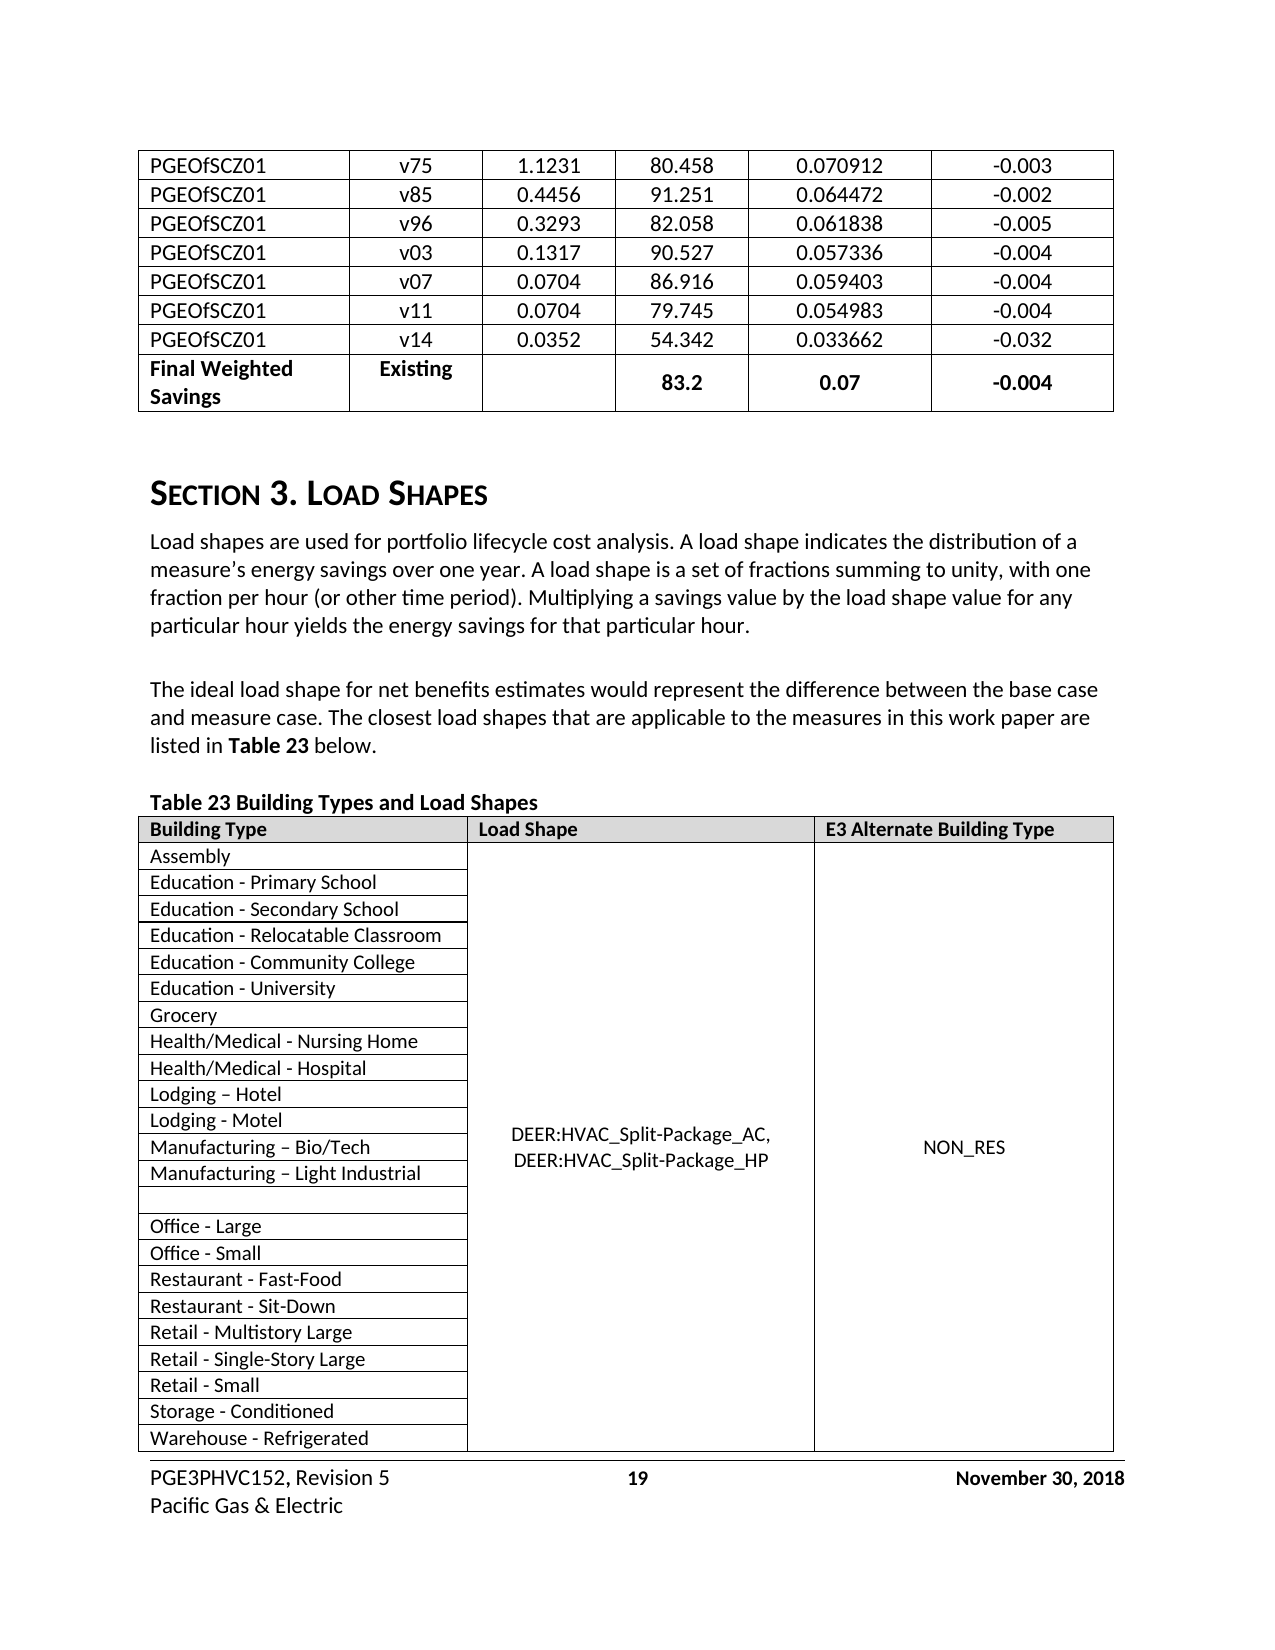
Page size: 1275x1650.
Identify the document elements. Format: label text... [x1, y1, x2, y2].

table_cell 0.059403 [749, 267, 931, 295]
table_cell 0.061838 [749, 209, 931, 237]
table_cell -0.004 [932, 355, 1113, 411]
table_cell Existing [350, 355, 482, 411]
table_cell 0.033662 [749, 325, 931, 353]
table_cell NON_RES [815, 843, 1113, 1451]
text The ideal load shape for net benefits estimates would represent the difference between the base case and measure case. The closest load shapes that are applicable to the measures in this work paper are listed in Table 23 below. [150, 676, 1125, 759]
table_cell 0.0704 [483, 296, 615, 324]
text Load shapes are used for portfolio lifecycle cost analysis. A load shape indicates the distribution of a measure’s energy savings over one year. A load shape is a set of fractions summing to unity, with one fraction per hour (or other time period). Multiplying a savings value by the load shape value for any particular hour yields the energy savings for that particular hour. [150, 527, 1125, 639]
table_cell 0.07 [749, 355, 931, 411]
table_cell Assembly [139, 843, 467, 868]
table_cell DEER:HVAC_Split-Package_AC, DEER:HVAC_Split-Package_HP [468, 843, 814, 1451]
table_cell [483, 355, 615, 411]
table_cell 80.458 [616, 151, 748, 179]
table_cell Education - Relocatable Classroom [139, 923, 467, 948]
table_cell Manufacturing – Bio/Tech [139, 1134, 467, 1159]
table_cell -0.004 [932, 296, 1113, 324]
table_cell Lodging – Hotel [139, 1081, 467, 1107]
table_cell Office - Large [139, 1214, 467, 1239]
table_cell 91.251 [616, 180, 748, 208]
table_cell 0.3293 [483, 209, 615, 237]
table_cell 82.058 [616, 209, 748, 237]
table_cell PGEOfSCZ01 [139, 267, 349, 295]
table_cell v07 [350, 267, 482, 295]
table_cell 0.070912 [749, 151, 931, 179]
table_cell 0.0352 [483, 325, 615, 353]
table_header Building Type [139, 817, 467, 842]
table_cell Storage - Conditioned [139, 1399, 467, 1424]
table_cell 54.342 [616, 325, 748, 353]
table_cell Retail - Multistory Large [139, 1319, 467, 1345]
table_cell Restaurant - Sit-Down [139, 1293, 467, 1318]
table_cell PGEOfSCZ01 [139, 325, 349, 353]
subtitle Section 3. Load Shapes [150, 469, 1125, 514]
table_cell Education - University [139, 975, 467, 1001]
table_cell 0.0704 [483, 267, 615, 295]
table_header E3 Alternate Building Type [815, 817, 1113, 842]
table_cell 0.064472 [749, 180, 931, 208]
table_cell 0.1317 [483, 238, 615, 266]
table_cell Lodging - Motel [139, 1108, 467, 1133]
table_cell 0.057336 [749, 238, 931, 266]
table_cell Health/Medical - Hospital [139, 1055, 467, 1080]
table_cell PGEOfSCZ01 [139, 180, 349, 208]
table_cell Final Weighted Savings [139, 355, 349, 411]
table_cell -0.003 [932, 151, 1113, 179]
table_cell 86.916 [616, 267, 748, 295]
table_cell Restaurant - Fast-Food [139, 1266, 467, 1292]
table_header Load Shape [468, 817, 814, 842]
table_cell 0.4456 [483, 180, 615, 208]
table_cell Retail - Small [139, 1372, 467, 1398]
table_cell Warehouse - Refrigerated [139, 1425, 467, 1451]
table_cell PGEOfSCZ01 [139, 151, 349, 179]
table_cell Education - Secondary School [139, 896, 467, 921]
table_cell v75 [350, 151, 482, 179]
table_cell Office - Small [139, 1240, 467, 1265]
table_cell v14 [350, 325, 482, 353]
table_cell PGEOfSCZ01 [139, 238, 349, 266]
text Table 23 Building Types and Load Shapes [150, 788, 1125, 816]
table_cell Retail - Single-Story Large [139, 1346, 467, 1371]
table_cell [139, 1187, 467, 1212]
table_cell 79.745 [616, 296, 748, 324]
table_cell 90.527 [616, 238, 748, 266]
table_cell -0.032 [932, 325, 1113, 353]
table_cell 1.1231 [483, 151, 615, 179]
table_cell Manufacturing – Light Industrial [139, 1161, 467, 1186]
table_cell v03 [350, 238, 482, 266]
table_cell Education - Community College [139, 949, 467, 974]
table_cell PGEOfSCZ01 [139, 209, 349, 237]
table_cell 83.2 [616, 355, 748, 411]
table_cell Education - Primary School [139, 870, 467, 895]
table_cell 0.054983 [749, 296, 931, 324]
table_cell PGEOfSCZ01 [139, 296, 349, 324]
table_cell -0.004 [932, 238, 1113, 266]
table_cell v11 [350, 296, 482, 324]
table_cell -0.005 [932, 209, 1113, 237]
table_cell -0.004 [932, 267, 1113, 295]
table_cell Health/Medical - Nursing Home [139, 1028, 467, 1054]
table_cell -0.002 [932, 180, 1113, 208]
table_cell v85 [350, 180, 482, 208]
table_cell Grocery [139, 1002, 467, 1027]
table_cell v96 [350, 209, 482, 237]
